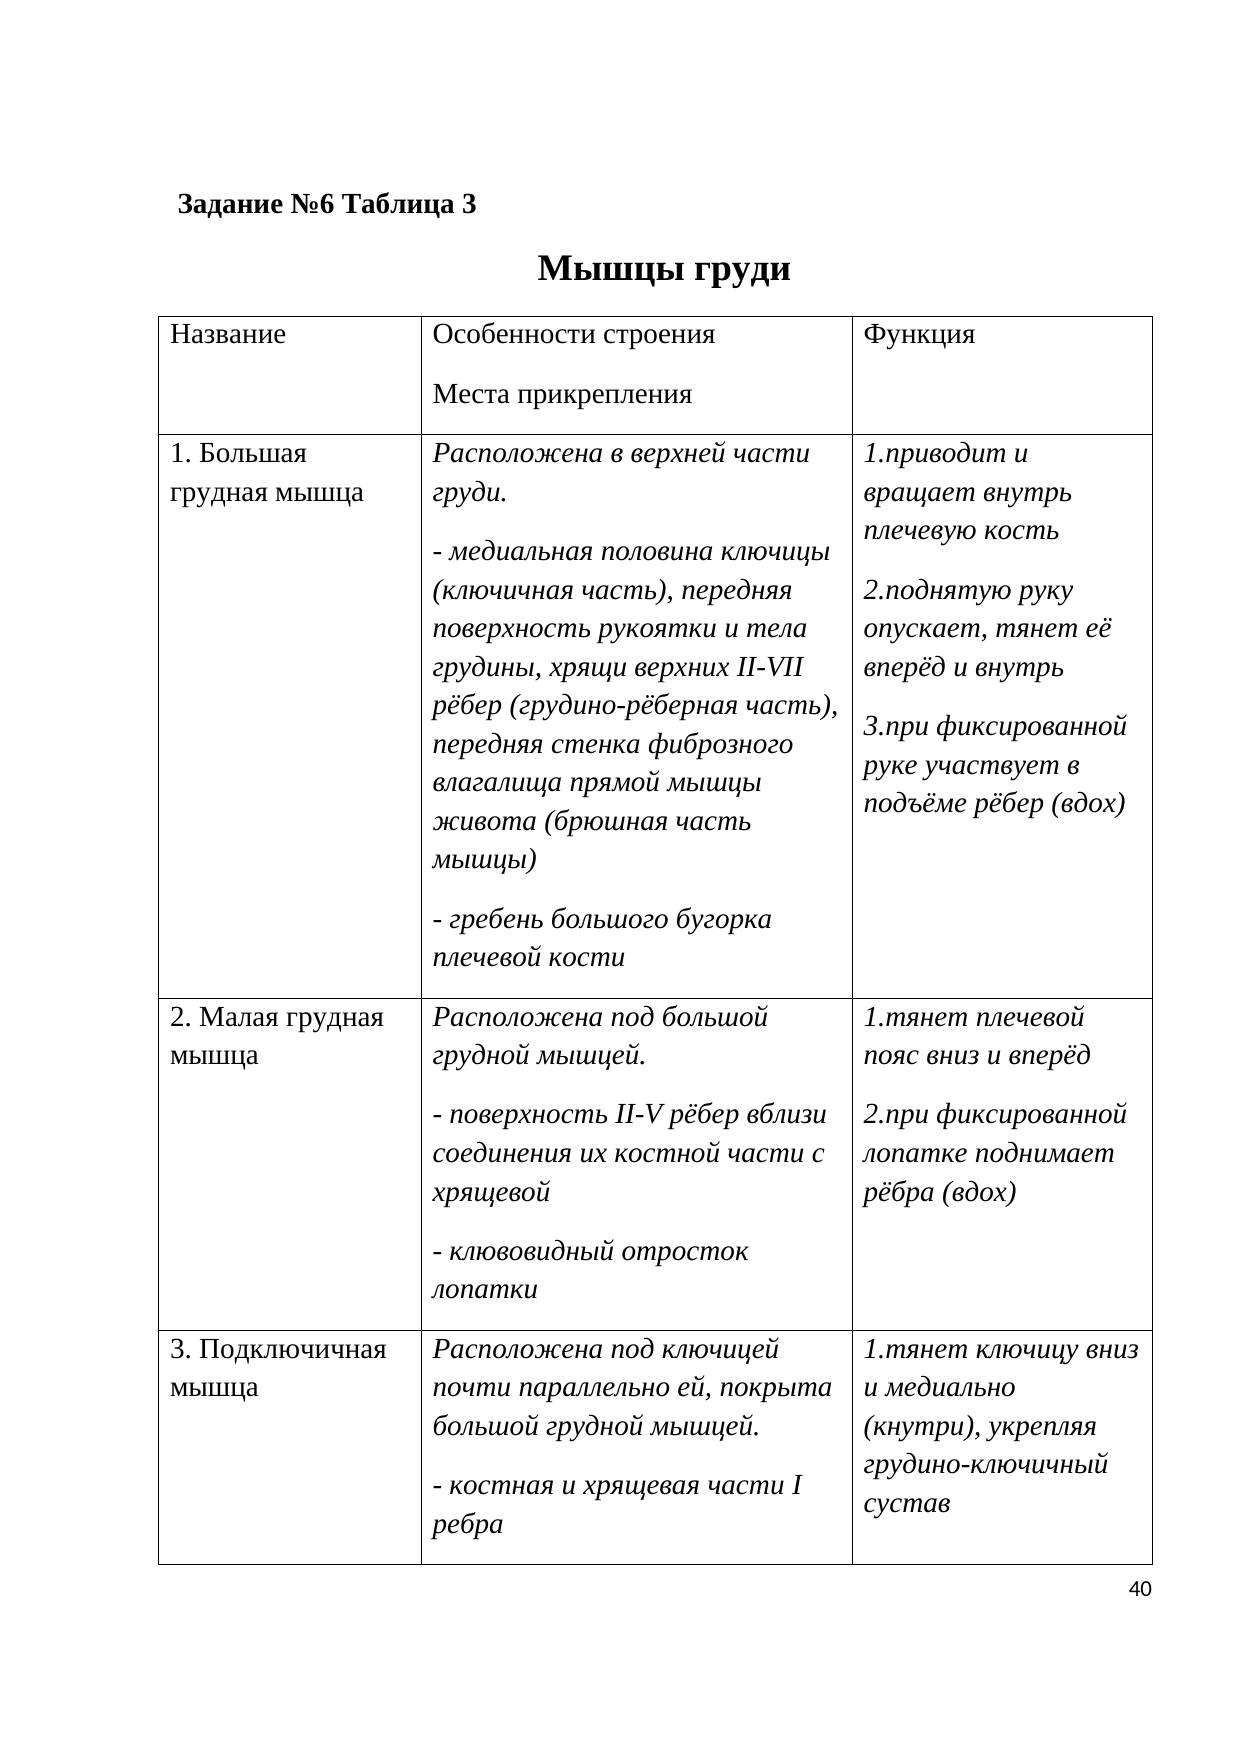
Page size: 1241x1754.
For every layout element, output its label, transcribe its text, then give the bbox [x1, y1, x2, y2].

table_cell Расположена в верхней части груди. - медиальная половина ключицы (ключичная часть), передняя поверхность рукоятки и тела грудины, хрящи верхних II-VII рёбер (грудино-рёберная часть), передняя стенка фиброзного влагалища прямой мышцы живота (брюшная часть мышцы) - гребень большого бугорка плечевой кости [422, 435, 852, 998]
table_cell 1. Большая грудная мышца [159, 435, 421, 998]
table_cell 1.тянет плечевой пояс вниз и вперёд 2.при фиксированной лопатке поднимает рёбра (вдох) [853, 999, 1152, 1330]
text Задание №6 Таблица 3 [177, 186, 1152, 219]
table_header Функция [853, 317, 1152, 434]
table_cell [159, 1331, 421, 1564]
table_cell 1.приводит и вращает внутрь плечевую кость 2.поднятую руку опускает, тянет её вперёд и внутрь 3.при фиксированной руке участвует в подъёме рёбер (вдох) [853, 435, 1152, 998]
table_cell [853, 1331, 1152, 1564]
table_cell 2. Малая грудная мышца [159, 999, 421, 1330]
table_header Название [159, 317, 421, 434]
table_cell Расположена под большой грудной мышцей. - поверхность II-V рёбер вблизи соединения их костной части с хрящевой - клювовидный отросток лопатки [422, 999, 852, 1330]
text Мышцы груди [177, 245, 1152, 288]
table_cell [422, 1331, 852, 1564]
table_header Особенности строения Места прикрепления [422, 317, 852, 434]
